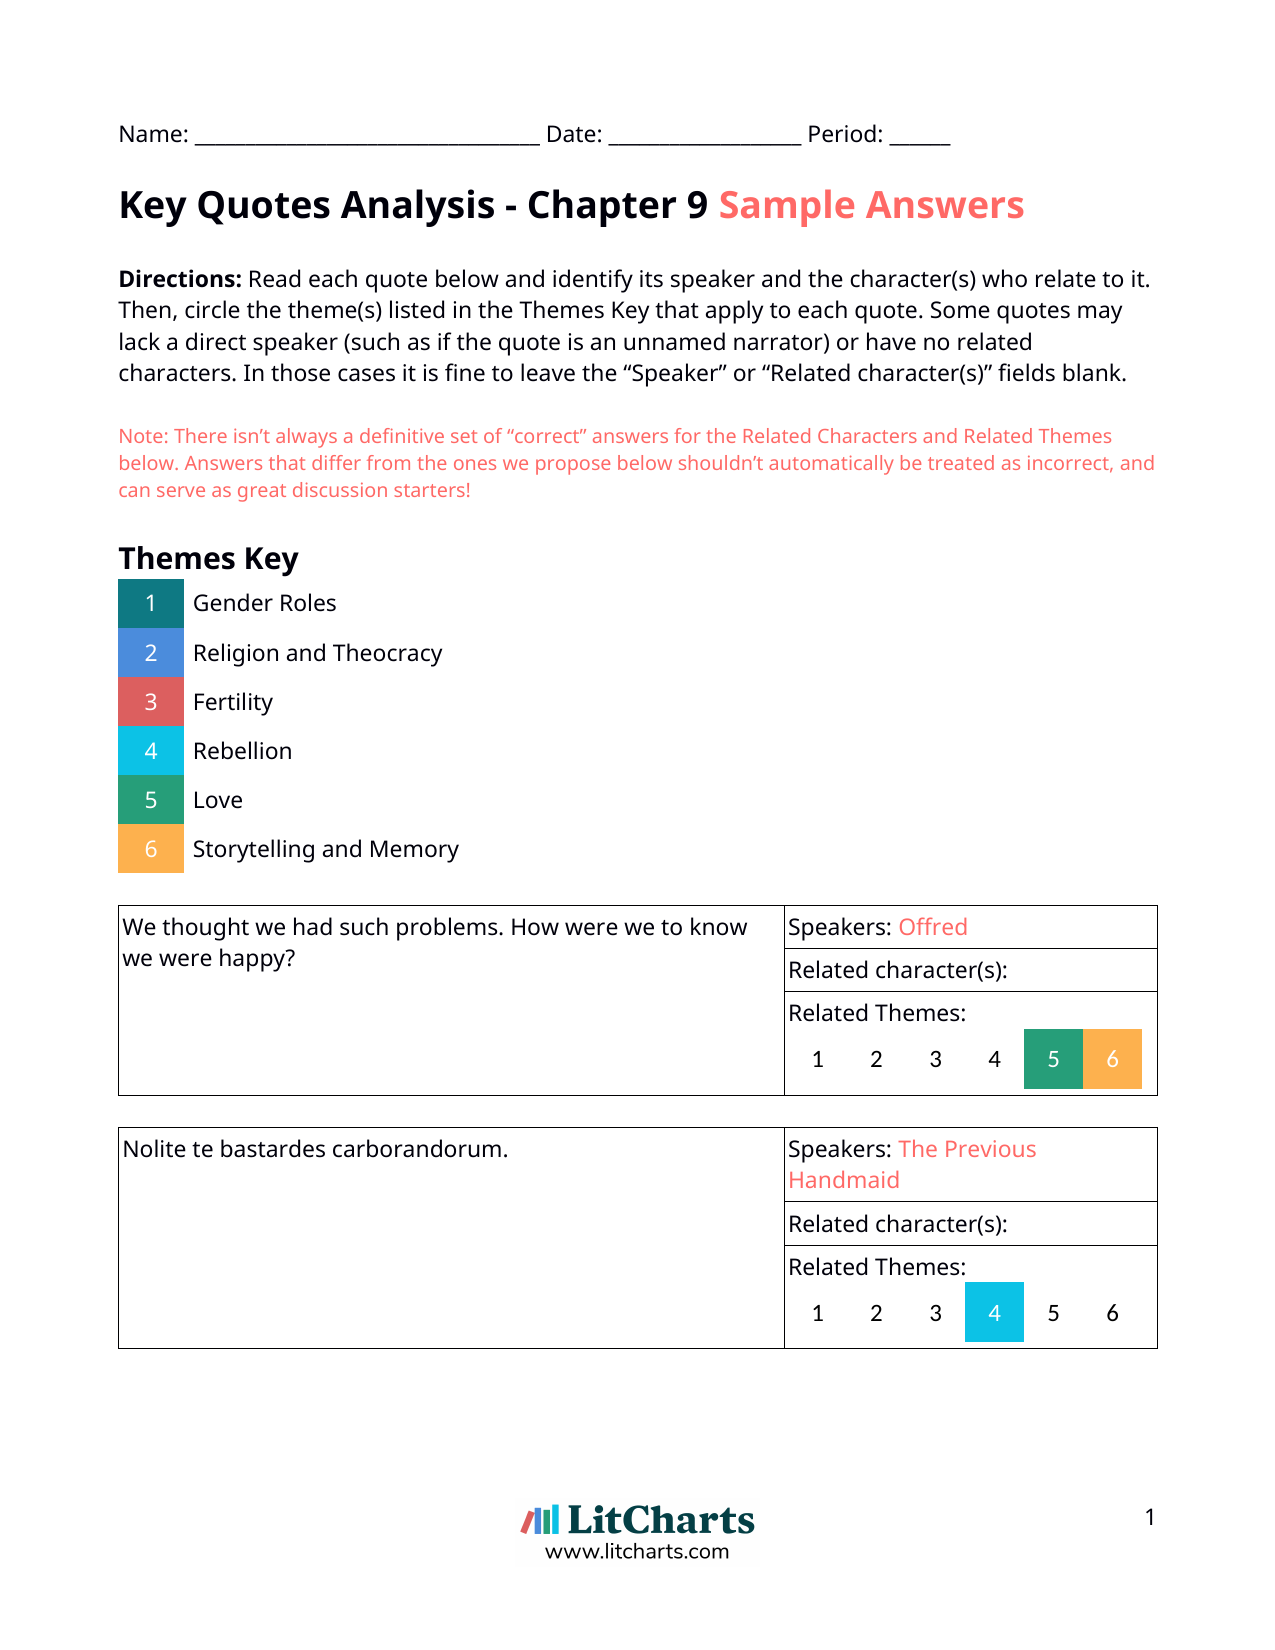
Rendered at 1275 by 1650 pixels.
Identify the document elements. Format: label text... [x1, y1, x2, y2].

text Note: There isn’t always a definitive set of “correct” answers for the Related Characters and Related Themes below. Answers that differ from the ones we propose below shouldn’t automatically be treated as incorrect, and can serve as great discussion starters! [118, 422, 1157, 503]
table_cell Fertility [184, 677, 840, 726]
table_header Gender Roles [184, 579, 840, 628]
table_cell Related Themes: [785, 992, 1157, 1095]
table_header We thought we had such problems. How were we to know we were happy? [119, 906, 784, 1095]
table_header Speakers: Offred [785, 906, 1157, 948]
table_header 1 [118, 579, 184, 628]
table_cell 4 [118, 726, 184, 775]
table_cell 5 [118, 775, 184, 824]
table_cell Rebellion [184, 726, 840, 775]
table_cell Love [184, 775, 840, 824]
picture [514, 1498, 761, 1567]
table_cell 2 [118, 628, 184, 677]
text Key Quotes Analysis - Chapter 9 Sample Answers [118, 178, 1157, 229]
text Themes Key [118, 537, 1157, 578]
table_header Nolite te bastardes carborandorum. [119, 1128, 784, 1348]
table_cell 6 [118, 824, 184, 873]
table_cell 3 [118, 677, 184, 726]
table_cell Related character(s): [785, 1202, 1157, 1244]
table_cell Storytelling and Memory [184, 824, 840, 873]
text Directions: Read each quote below and identify its speaker and the character(s) who relate to it. Then, circle the theme(s) listed in the Themes Key that apply to each quote. Some quotes may lack a direct speaker (such as if the quote is an unnamed narrator) or have no related characters. In those cases it is fine to leave the “Speaker” or “Related character(s)” fields blank. [118, 263, 1157, 388]
table_cell Related character(s): [785, 949, 1157, 991]
table_header Speakers: The Previous Handmaid [785, 1128, 1157, 1201]
table_cell Related Themes: [785, 1246, 1157, 1348]
table_cell Religion and Theocracy [184, 628, 840, 677]
